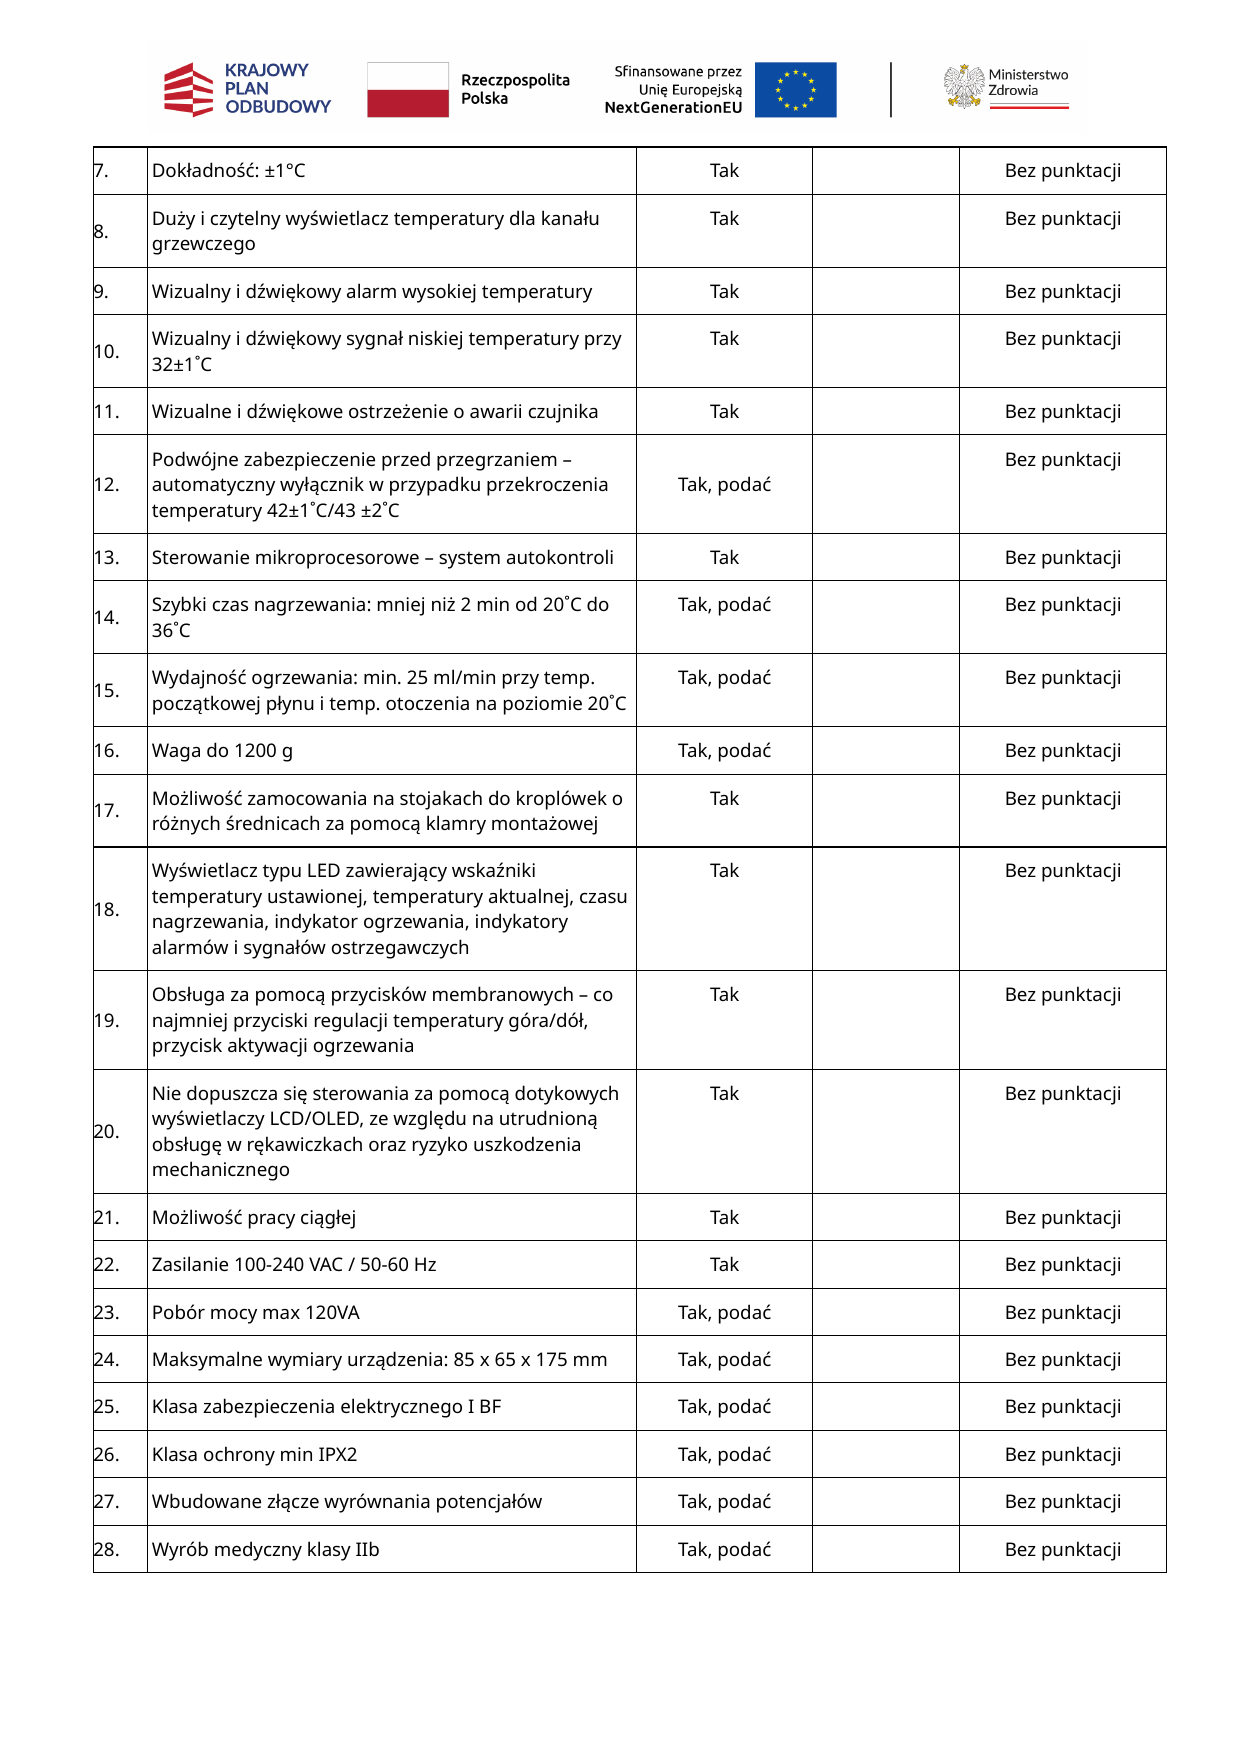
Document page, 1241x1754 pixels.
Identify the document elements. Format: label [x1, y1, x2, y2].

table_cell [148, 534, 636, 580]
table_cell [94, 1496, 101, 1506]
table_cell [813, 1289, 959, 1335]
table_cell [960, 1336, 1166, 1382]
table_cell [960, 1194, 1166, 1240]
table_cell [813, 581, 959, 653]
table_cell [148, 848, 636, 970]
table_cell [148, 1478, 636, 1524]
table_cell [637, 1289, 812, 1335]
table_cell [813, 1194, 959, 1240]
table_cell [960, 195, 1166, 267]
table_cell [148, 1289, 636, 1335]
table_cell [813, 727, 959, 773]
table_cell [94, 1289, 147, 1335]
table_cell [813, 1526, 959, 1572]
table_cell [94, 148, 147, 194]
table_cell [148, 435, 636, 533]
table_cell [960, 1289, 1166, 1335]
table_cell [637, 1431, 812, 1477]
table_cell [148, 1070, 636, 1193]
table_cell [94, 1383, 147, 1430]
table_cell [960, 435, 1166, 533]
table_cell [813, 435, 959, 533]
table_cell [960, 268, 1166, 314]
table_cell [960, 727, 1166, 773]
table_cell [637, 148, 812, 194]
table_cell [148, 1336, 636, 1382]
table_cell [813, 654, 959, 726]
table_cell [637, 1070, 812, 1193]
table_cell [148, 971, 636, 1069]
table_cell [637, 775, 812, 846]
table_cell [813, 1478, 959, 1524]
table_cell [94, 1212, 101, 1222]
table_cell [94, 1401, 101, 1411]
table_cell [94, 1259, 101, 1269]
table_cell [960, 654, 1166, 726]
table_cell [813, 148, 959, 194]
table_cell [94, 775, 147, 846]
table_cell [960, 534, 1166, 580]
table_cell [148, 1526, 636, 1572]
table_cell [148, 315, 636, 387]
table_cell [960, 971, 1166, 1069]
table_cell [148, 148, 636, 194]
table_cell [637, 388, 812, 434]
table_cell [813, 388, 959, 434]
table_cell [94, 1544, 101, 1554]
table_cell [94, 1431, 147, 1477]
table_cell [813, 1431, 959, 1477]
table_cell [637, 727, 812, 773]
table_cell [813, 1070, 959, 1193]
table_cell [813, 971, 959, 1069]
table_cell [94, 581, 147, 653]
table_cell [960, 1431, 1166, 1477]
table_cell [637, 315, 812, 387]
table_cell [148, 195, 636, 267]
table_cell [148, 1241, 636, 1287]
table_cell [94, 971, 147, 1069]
picture [147, 39, 1088, 134]
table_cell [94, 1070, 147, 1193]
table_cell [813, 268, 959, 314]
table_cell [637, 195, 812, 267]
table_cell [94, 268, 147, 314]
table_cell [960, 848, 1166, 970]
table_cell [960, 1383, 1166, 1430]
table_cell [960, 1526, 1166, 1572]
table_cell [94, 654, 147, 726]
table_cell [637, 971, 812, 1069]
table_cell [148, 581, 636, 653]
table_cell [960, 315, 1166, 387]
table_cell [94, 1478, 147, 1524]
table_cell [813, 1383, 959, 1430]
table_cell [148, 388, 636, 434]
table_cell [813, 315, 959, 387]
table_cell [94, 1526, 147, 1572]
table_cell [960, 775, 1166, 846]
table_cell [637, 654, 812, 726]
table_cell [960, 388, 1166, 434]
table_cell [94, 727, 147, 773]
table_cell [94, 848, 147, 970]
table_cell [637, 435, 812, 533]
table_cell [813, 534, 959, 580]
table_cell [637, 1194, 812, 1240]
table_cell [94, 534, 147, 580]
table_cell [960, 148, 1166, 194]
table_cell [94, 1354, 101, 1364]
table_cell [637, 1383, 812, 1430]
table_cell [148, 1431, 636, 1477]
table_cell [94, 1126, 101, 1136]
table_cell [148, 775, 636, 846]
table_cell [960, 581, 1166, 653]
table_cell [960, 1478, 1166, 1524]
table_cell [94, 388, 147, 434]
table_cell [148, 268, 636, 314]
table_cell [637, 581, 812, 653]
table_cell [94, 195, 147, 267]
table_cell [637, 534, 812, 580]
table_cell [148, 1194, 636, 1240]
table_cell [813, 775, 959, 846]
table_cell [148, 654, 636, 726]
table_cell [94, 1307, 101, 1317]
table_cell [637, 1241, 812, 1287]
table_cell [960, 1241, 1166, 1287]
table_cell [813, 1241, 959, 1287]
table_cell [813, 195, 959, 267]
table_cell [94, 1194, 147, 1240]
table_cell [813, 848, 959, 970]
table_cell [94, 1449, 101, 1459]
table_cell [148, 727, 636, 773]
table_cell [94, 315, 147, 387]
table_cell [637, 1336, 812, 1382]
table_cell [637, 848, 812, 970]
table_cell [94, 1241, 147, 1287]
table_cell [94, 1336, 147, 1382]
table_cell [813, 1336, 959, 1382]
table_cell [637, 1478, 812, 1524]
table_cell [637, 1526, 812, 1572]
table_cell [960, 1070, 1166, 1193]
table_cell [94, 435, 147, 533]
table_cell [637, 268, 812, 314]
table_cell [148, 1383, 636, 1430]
